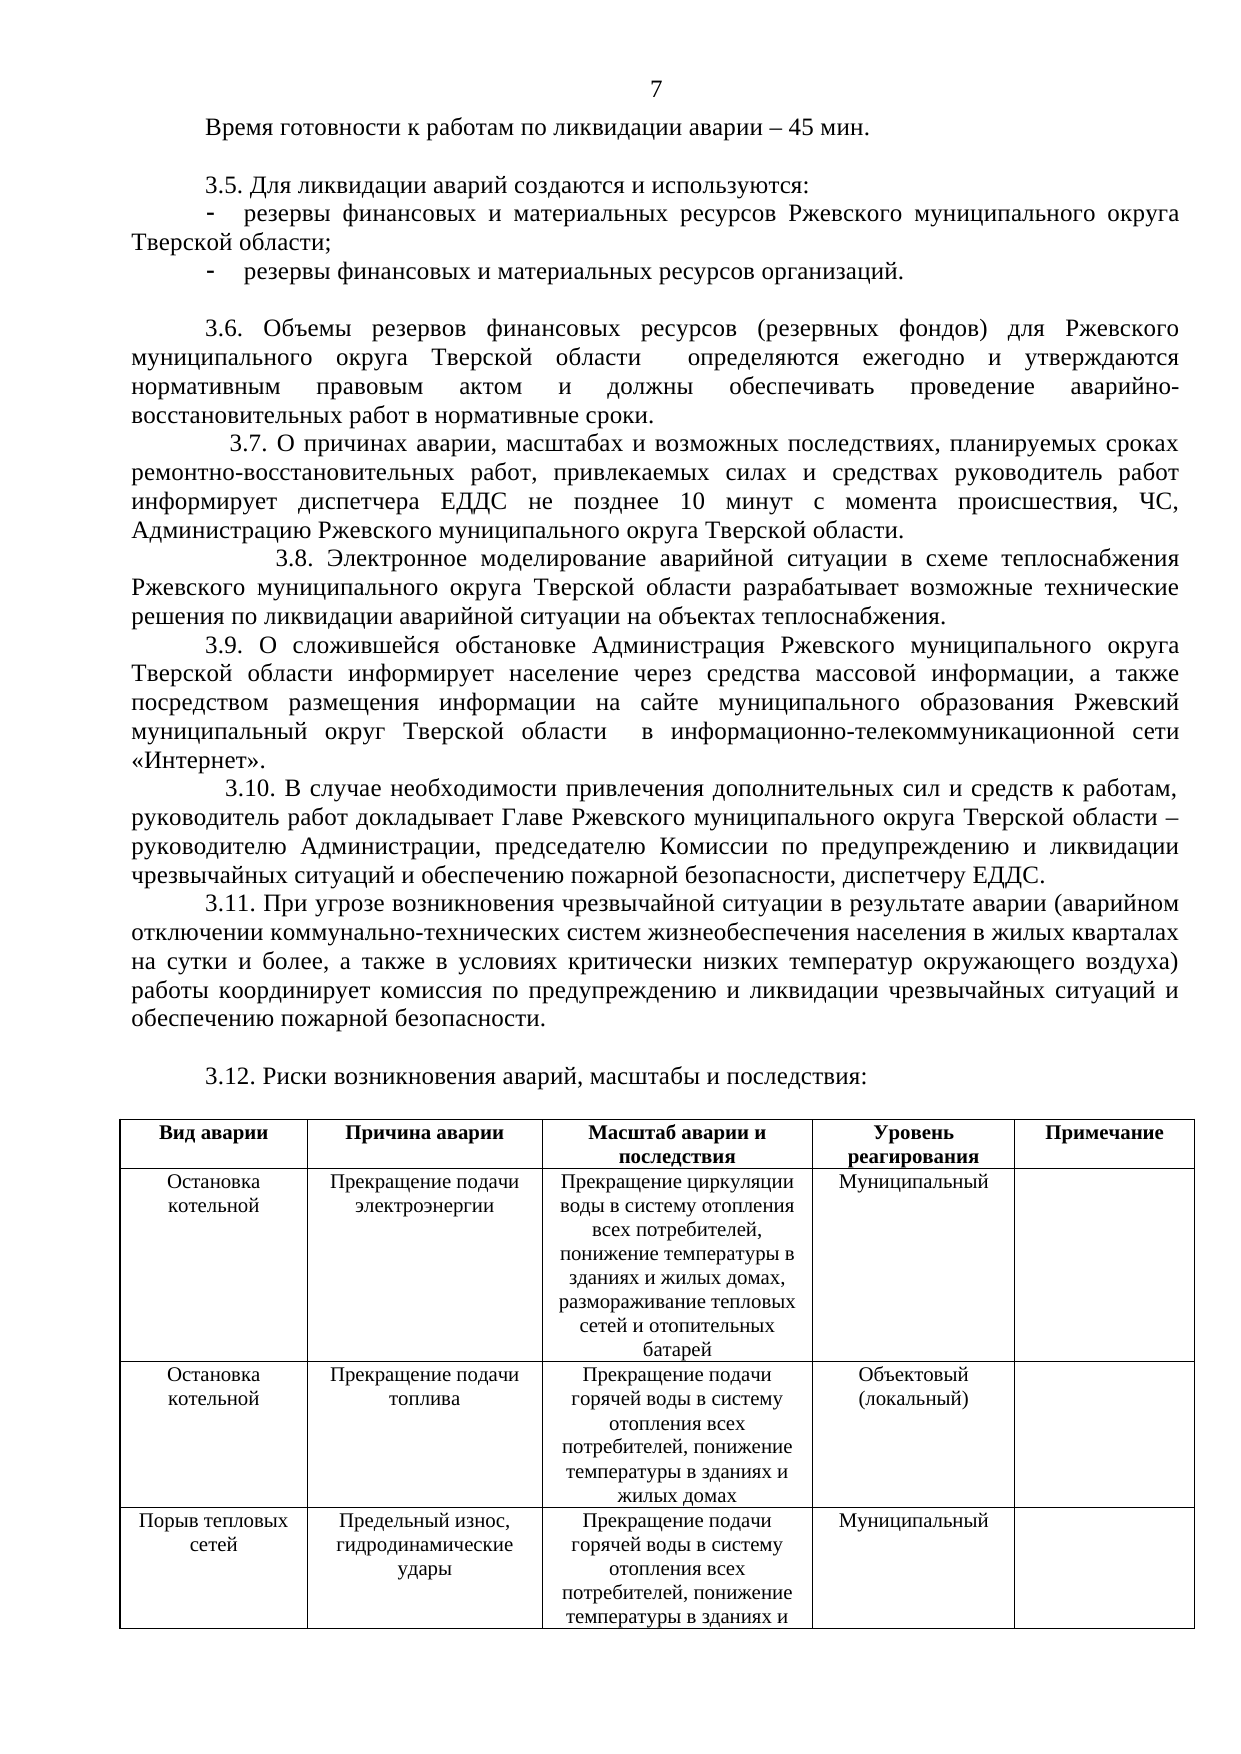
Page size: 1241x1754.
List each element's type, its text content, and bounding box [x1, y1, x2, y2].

table_cell Прекращение подачи топлива [308, 1362, 542, 1507]
table_header Примечание [1015, 1120, 1194, 1168]
table_cell Остановка котельной [121, 1169, 307, 1361]
text 3.10. В случае необходимости привлечения дополнительных сил и средств к работам, руководитель работ докладывает Главе Ржевского муниципального округа Тверской области – руководителю Администрации, председателю Комиссии по предупреждению и ликвидации чрезвычайных ситуаций и обеспечению пожарной безопасности, диспетчеру ЕДДС. [131, 773, 1181, 888]
table_header Масштаб аварии и последствия [543, 1120, 812, 1168]
table_cell Прекращение циркуляции воды в систему отопления всех потребителей, понижение температуры в зданиях и жилых домах, размораживание тепловых сетей и отопительных батарей [543, 1169, 812, 1361]
list резервы финансовых и материальных ресурсов Ржевского муниципального округа Тверской области; [131, 198, 1181, 256]
table_header Вид аварии [121, 1120, 307, 1168]
text Время готовности к работам по ликвидации аварии – 45 мин. [131, 112, 1181, 141]
table_header Уровень реагирования [813, 1120, 1014, 1168]
table_cell [1015, 1169, 1194, 1361]
list резервы финансовых и материальных ресурсов организаций. [131, 256, 1181, 285]
table_cell Объектовый (локальный) [813, 1362, 1014, 1507]
table_cell Прекращение подачи горячей воды в систему отопления всех потребителей, понижение температуры в зданиях и жилых домах [543, 1362, 812, 1507]
table_cell [1015, 1362, 1194, 1507]
table_cell Муниципальный [813, 1169, 1014, 1361]
table_cell Остановка котельной [121, 1362, 307, 1507]
text 3.11. При угрозе возникновения чрезвычайной ситуации в результате аварии (аварийном отключении коммунально-технических систем жизнеобеспечения населения в жилых кварталах на сутки и более, а также в условиях критически низких температур окружающего воздуха) работы координирует комиссия по предупреждению и ликвидации чрезвычайных ситуаций и обеспечению пожарной безопасности. [131, 888, 1181, 1032]
text 3.8. Электронное моделирование аварийной ситуации в схеме теплоснабжения Ржевского муниципального округа Тверской области разрабатывает возможные технические решения по ликвидации аварийной ситуации на объектах теплоснабжения. [131, 543, 1181, 630]
table_cell Муниципальный [813, 1508, 1014, 1628]
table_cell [308, 1508, 542, 1628]
table_header Причина аварии [308, 1120, 542, 1168]
text 3.12. Риски возникновения аварий, масштабы и последствия: [131, 1061, 1181, 1090]
text 3.9. О сложившейся обстановке Администрация Ржевского муниципального округа Тверской области информирует население через средства массовой информации, а также посредством размещения информации на сайте муниципального образования Ржевский муниципальный округ Тверской области в информационно-телекоммуникационной сети «Интернет». [131, 630, 1181, 773]
table_cell [1015, 1508, 1194, 1628]
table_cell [543, 1508, 812, 1628]
table_cell Прекращение подачи электроэнергии [308, 1169, 542, 1361]
text 3.6. Объемы резервов финансовых ресурсов (резервных фондов) для Ржевского муниципального округа Тверской области определяются ежегодно и утверждаются нормативным правовым актом и должны обеспечивать проведение аварийно-восстановительных работ в нормативные сроки. [131, 313, 1181, 428]
text 3.5. Для ликвидации аварий создаются и используются: [131, 170, 1181, 198]
text 3.7. О причинах аварии, масштабах и возможных последствиях, планируемых сроках ремонтно-восстановительных работ, привлекаемых силах и средствах руководитель работ информирует диспетчера ЕДДС не позднее 10 минут с момента происшествия, ЧС, Администрацию Ржевского муниципального округа Тверской области. [131, 428, 1181, 543]
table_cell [121, 1508, 307, 1628]
